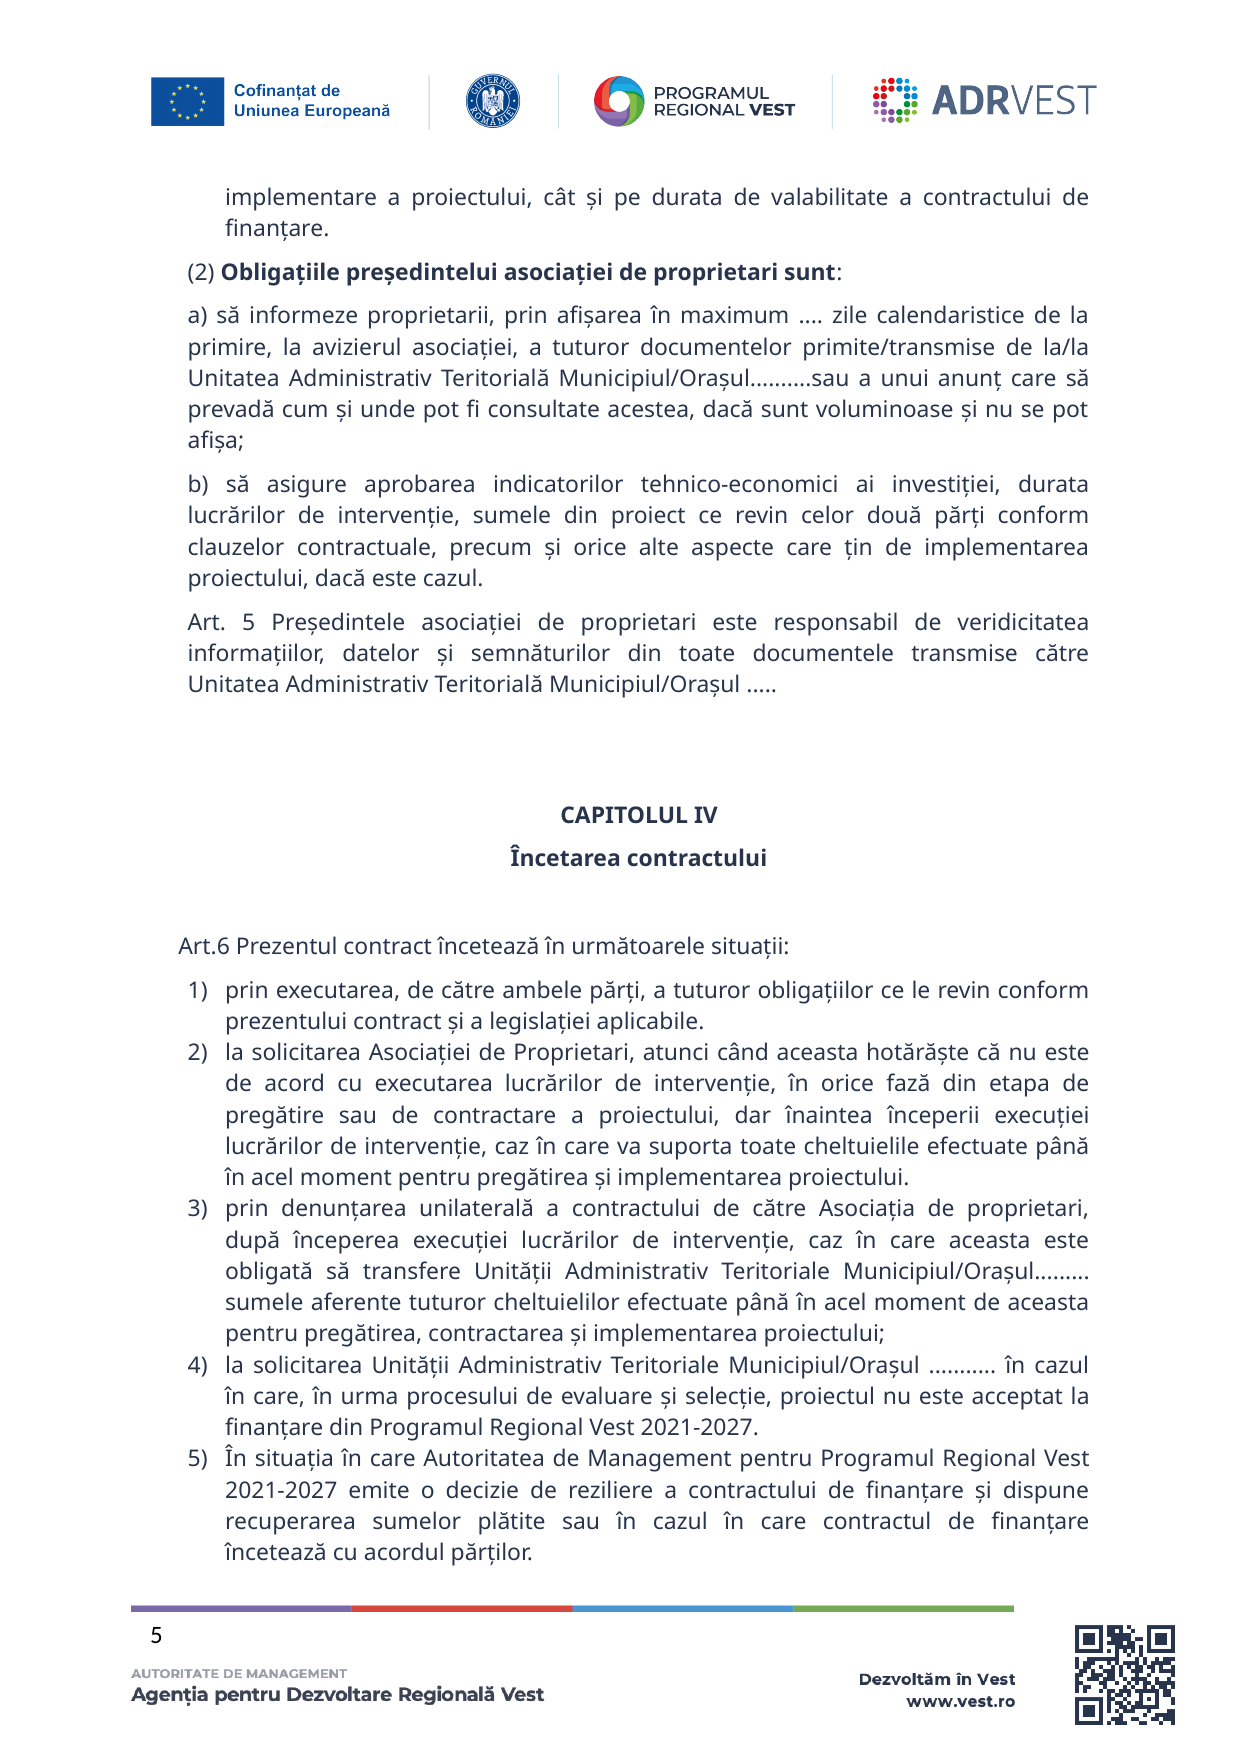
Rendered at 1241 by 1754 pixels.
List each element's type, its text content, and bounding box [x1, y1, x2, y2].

list la solicitarea Asociației de Proprietari, atunci când aceasta hotărăște că nu este de acord cu executarea lucrărilor de intervenție, în orice fază din etapa de pregătire sau de contractare a proiectului, dar înaintea începerii execuției lucrărilor de intervenție, caz în care va suporta toate cheltuielile efectuate până în acel moment pentru pregătirea și implementarea proiectului. [187, 1036, 1090, 1192]
list În situația în care Autoritatea de Management pentru Programul Regional Vest 2021-2027 emite o decizie de reziliere a contractului de finanțare și dispune recuperarea sumelor plătite sau în cazul în care contractul de finanțare încetează cu acordul părților. [187, 1442, 1090, 1567]
picture [123, 1602, 1029, 1716]
text Încetarea contractului [187, 842, 1090, 873]
list la solicitarea Unității Administrativ Teritoriale Municipiul/Orașul ........... în cazul în care, în urma procesului de evaluare și selecție, proiectul nu este acceptat la finanțare din Programul Regional Vest 2021-2027. [187, 1348, 1090, 1442]
list prin executarea, de către ambele părți, a tuturor obligațiilor ce le revin conform prezentului contract și a legislației aplicabile. [187, 973, 1090, 1036]
text CAPITOLUL IV [187, 798, 1090, 830]
text Art. 5 Președintele asociației de proprietari este responsabil de veridicitatea informațiilor, datelor și semnăturilor din toate documentele transmise către Unitatea Administrativ Teritorială Municipiul/Orașul ..... [187, 606, 1090, 699]
text (2) Obligațiile președintelui asociației de proprietari sunt: [187, 256, 1090, 287]
list prin denunțarea unilaterală a contractului de către Asociația de proprietari, după începerea execuției lucrărilor de intervenție, caz în care aceasta este obligată să transfere Unității Administrativ Teritoriale Municipiul/Orașul......... sumele aferente tuturor cheltuielilor efectuate până în acel moment de aceasta pentru pregătirea, contractarea și implementarea proiectului; [187, 1192, 1090, 1348]
picture [113, 57, 1134, 146]
text b) să asigure aprobarea indicatorilor tehnico-economici ai investiției, durata lucrărilor de intervenție, sumele din proiect ce revin celor două părți conform clauzelor contractuale, precum și orice alte aspecte care țin de implementarea proiectului, dacă este cazul. [187, 468, 1090, 593]
picture [1067, 1617, 1183, 1733]
text Art.6 Prezentul contract încetează în următoarele situații: [178, 930, 1090, 961]
text a) să informeze proprietarii, prin afișarea în maximum .... zile calendaristice de la primire, la avizierul asociației, a tuturor documentelor primite/transmise de la/la Unitatea Administrativ Teritorială Municipiul/Orașul..........sau a unui anunț care să prevadă cum și unde pot fi consultate acestea, dacă sunt voluminoase și nu se pot afișa; [187, 299, 1090, 456]
